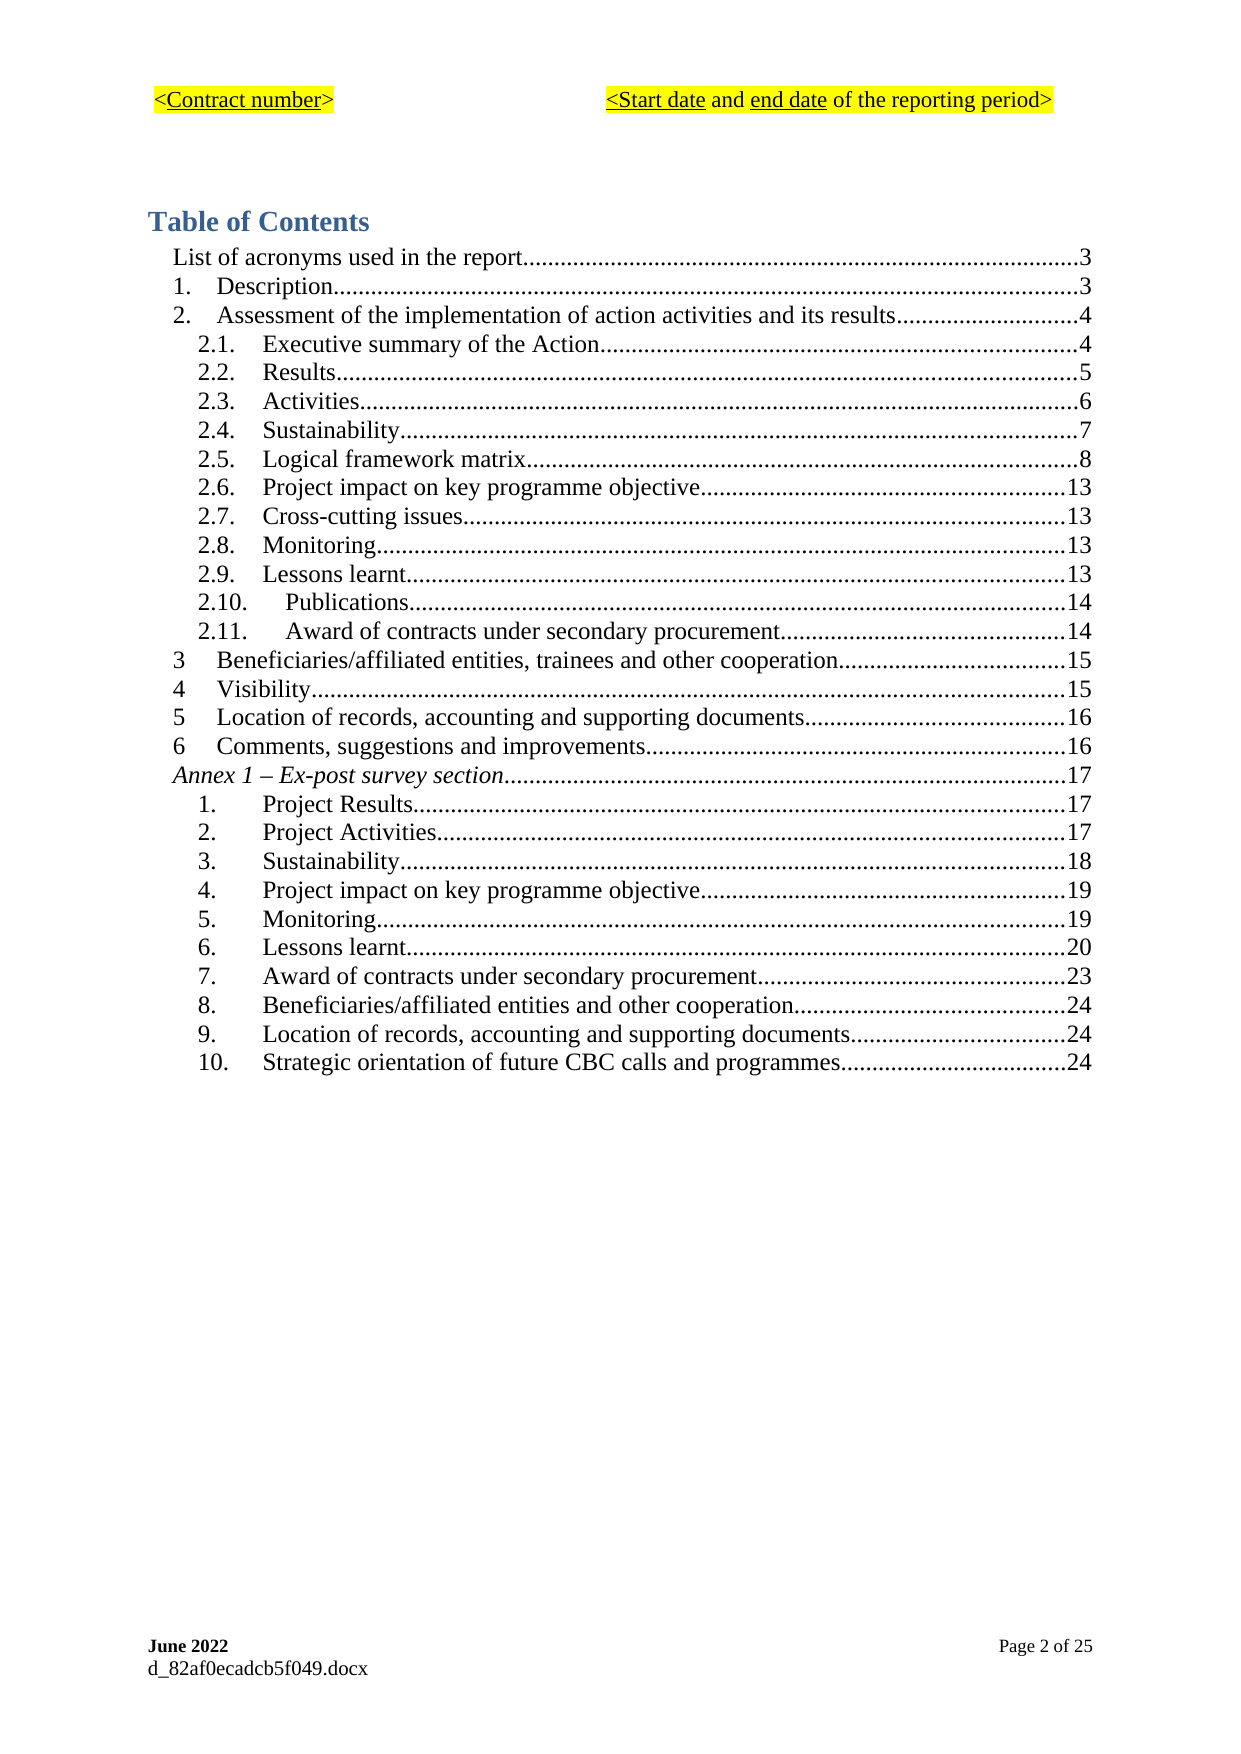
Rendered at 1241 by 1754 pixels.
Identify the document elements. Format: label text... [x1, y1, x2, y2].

text 2.6. Project impact on key programme objective 13 [198, 472, 1092, 501]
text Annex 1 – Ex-post survey section 17 [173, 760, 1092, 789]
text 2. Assessment of the implementation of action activities and its results 4 [173, 300, 1092, 329]
text 2.3. Activities 6 [198, 386, 1092, 415]
text 3. Sustainability 18 [198, 846, 1092, 875]
text 5. Monitoring 19 [198, 904, 1092, 932]
text 7. Award of contracts under secondary procurement 23 [198, 961, 1092, 990]
text 2.8. Monitoring 13 [198, 530, 1092, 559]
text 2.11. Award of contracts under secondary procurement 14 [198, 616, 1092, 645]
text 2.5. Logical framework matrix 8 [198, 444, 1092, 472]
text 6. Lessons learnt 20 [198, 932, 1092, 961]
text 4 Visibility 15 [173, 674, 1092, 702]
text 8. Beneficiaries/affiliated entities and other cooperation 24 [198, 990, 1092, 1019]
subtitle Table of Contents [148, 204, 1092, 237]
text 5 Location of records, accounting and supporting documents 16 [173, 702, 1092, 731]
text 2.9. Lessons learnt 13 [198, 559, 1092, 587]
text 10. Strategic orientation of future CBC calls and programmes 24 [198, 1047, 1092, 1076]
text List of acronyms used in the report 3 [173, 242, 1092, 271]
text 4. Project impact on key programme objective 19 [198, 875, 1092, 904]
text 1. Description 3 [173, 271, 1092, 300]
text 2. Project Activities 17 [198, 817, 1092, 846]
text 1. Project Results 17 [198, 789, 1092, 817]
text 6 Comments, suggestions and improvements 16 [173, 731, 1092, 760]
text 2.1. Executive summary of the Action 4 [198, 329, 1092, 357]
text 2.4. Sustainability 7 [198, 415, 1092, 444]
text 3 Beneficiaries/affiliated entities, trainees and other cooperation 15 [173, 645, 1092, 674]
text 2.7. Cross-cutting issues 13 [198, 501, 1092, 530]
text 2.10. Publications 14 [198, 587, 1092, 616]
text 2.2. Results 5 [198, 357, 1092, 386]
text 9. Location of records, accounting and supporting documents 24 [198, 1019, 1092, 1047]
